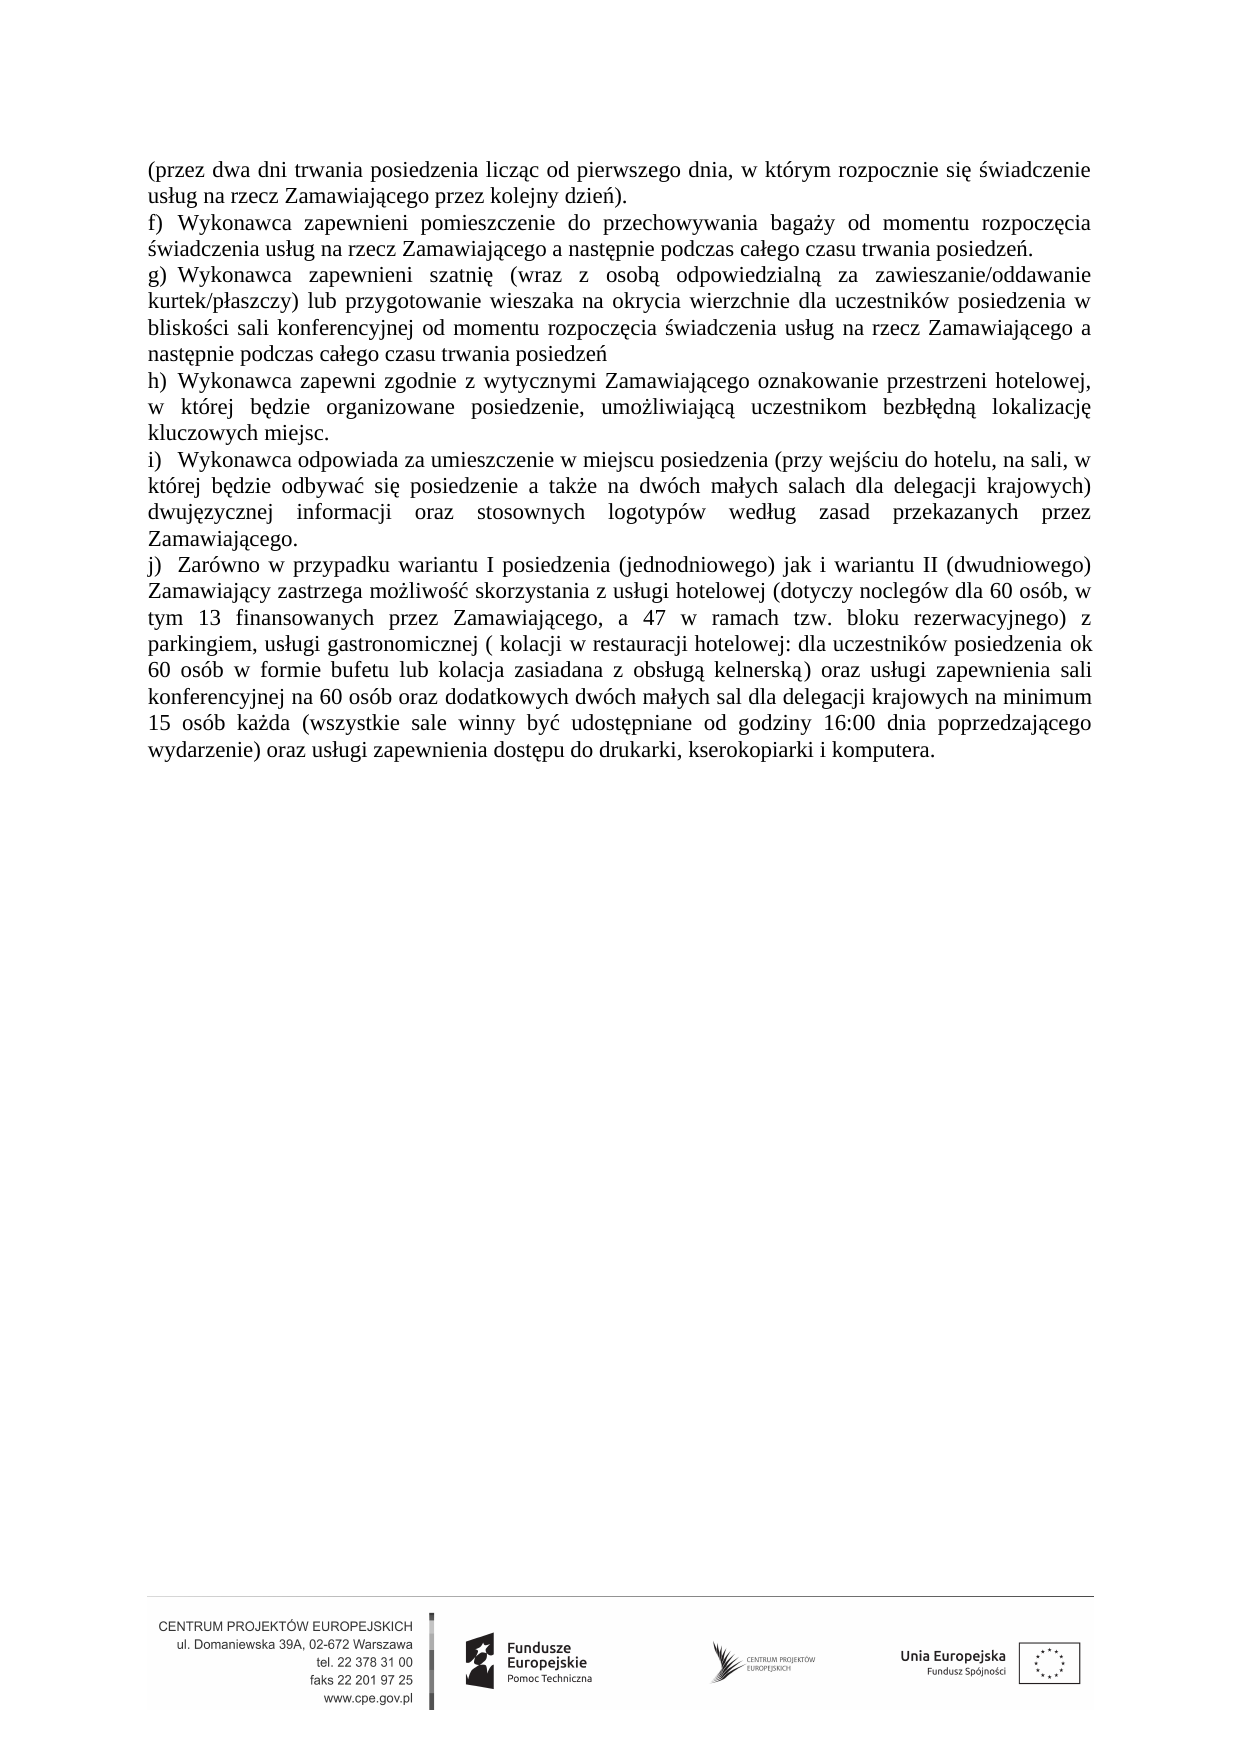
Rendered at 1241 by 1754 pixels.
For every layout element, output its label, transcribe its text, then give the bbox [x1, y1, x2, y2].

list Wykonawca zapewnieni szatnię (wraz z osobą odpowiedzialną za zawieszanie/oddawanie kurtek/płaszczy) lub przygotowanie wieszaka na okrycia wierzchnie dla uczestników posiedzenia w bliskości sali konferencyjnej od momentu rozpoczęcia świadczenia usług na rzecz Zamawiającego a następnie podczas całego czasu trwania posiedzeń [148, 261, 1093, 367]
list Wykonawca odpowiada za umieszczenie w miejscu posiedzenia (przy wejściu do hotelu, na sali, w której będzie odbywać się posiedzenie a także na dwóch małych salach dla delegacji krajowych) dwujęzycznej informacji oraz stosownych logotypów według zasad przekazanych przez Zamawiającego. [148, 446, 1093, 551]
list Zarówno w przypadku wariantu I posiedzenia (jednodniowego) jak i wariantu II (dwudniowego) Zamawiający zastrzega możliwość skorzystania z usługi hotelowej (dotyczy noclegów dla 60 osób, w tym 13 finansowanych przez Zamawiającego, a 47 w ramach tzw. bloku rezerwacyjnego) z parkingiem, usługi gastronomicznej ( kolacji w restauracji hotelowej: dla uczestników posiedzenia ok 60 osób w formie bufetu lub kolacja zasiadana z obsługą kelnerską) oraz usługi zapewnienia sali konferencyjnej na 60 osób oraz dodatkowych dwóch małych sal dla delegacji krajowych na minimum 15 osób każda (wszystkie sale winny być udostępniane od godziny 16:00 dnia poprzedzającego wydarzenie) oraz usługi zapewnienia dostępu do drukarki, kserokopiarki i komputera. [148, 551, 1093, 762]
list Wykonawca zapewni zgodnie z wytycznymi Zamawiającego oznakowanie przestrzeni hotelowej, w której będzie organizowane posiedzenie, umożliwiającą uczestnikom bezbłędną lokalizację kluczowych miejsc. [148, 367, 1093, 446]
picture [147, 1596, 1094, 1710]
list Wykonawca zapewnieni pomieszczenie do przechowywania bagaży od momentu rozpoczęcia świadczenia usług na rzecz Zamawiającego a następnie podczas całego czasu trwania posiedzeń. [148, 208, 1093, 261]
